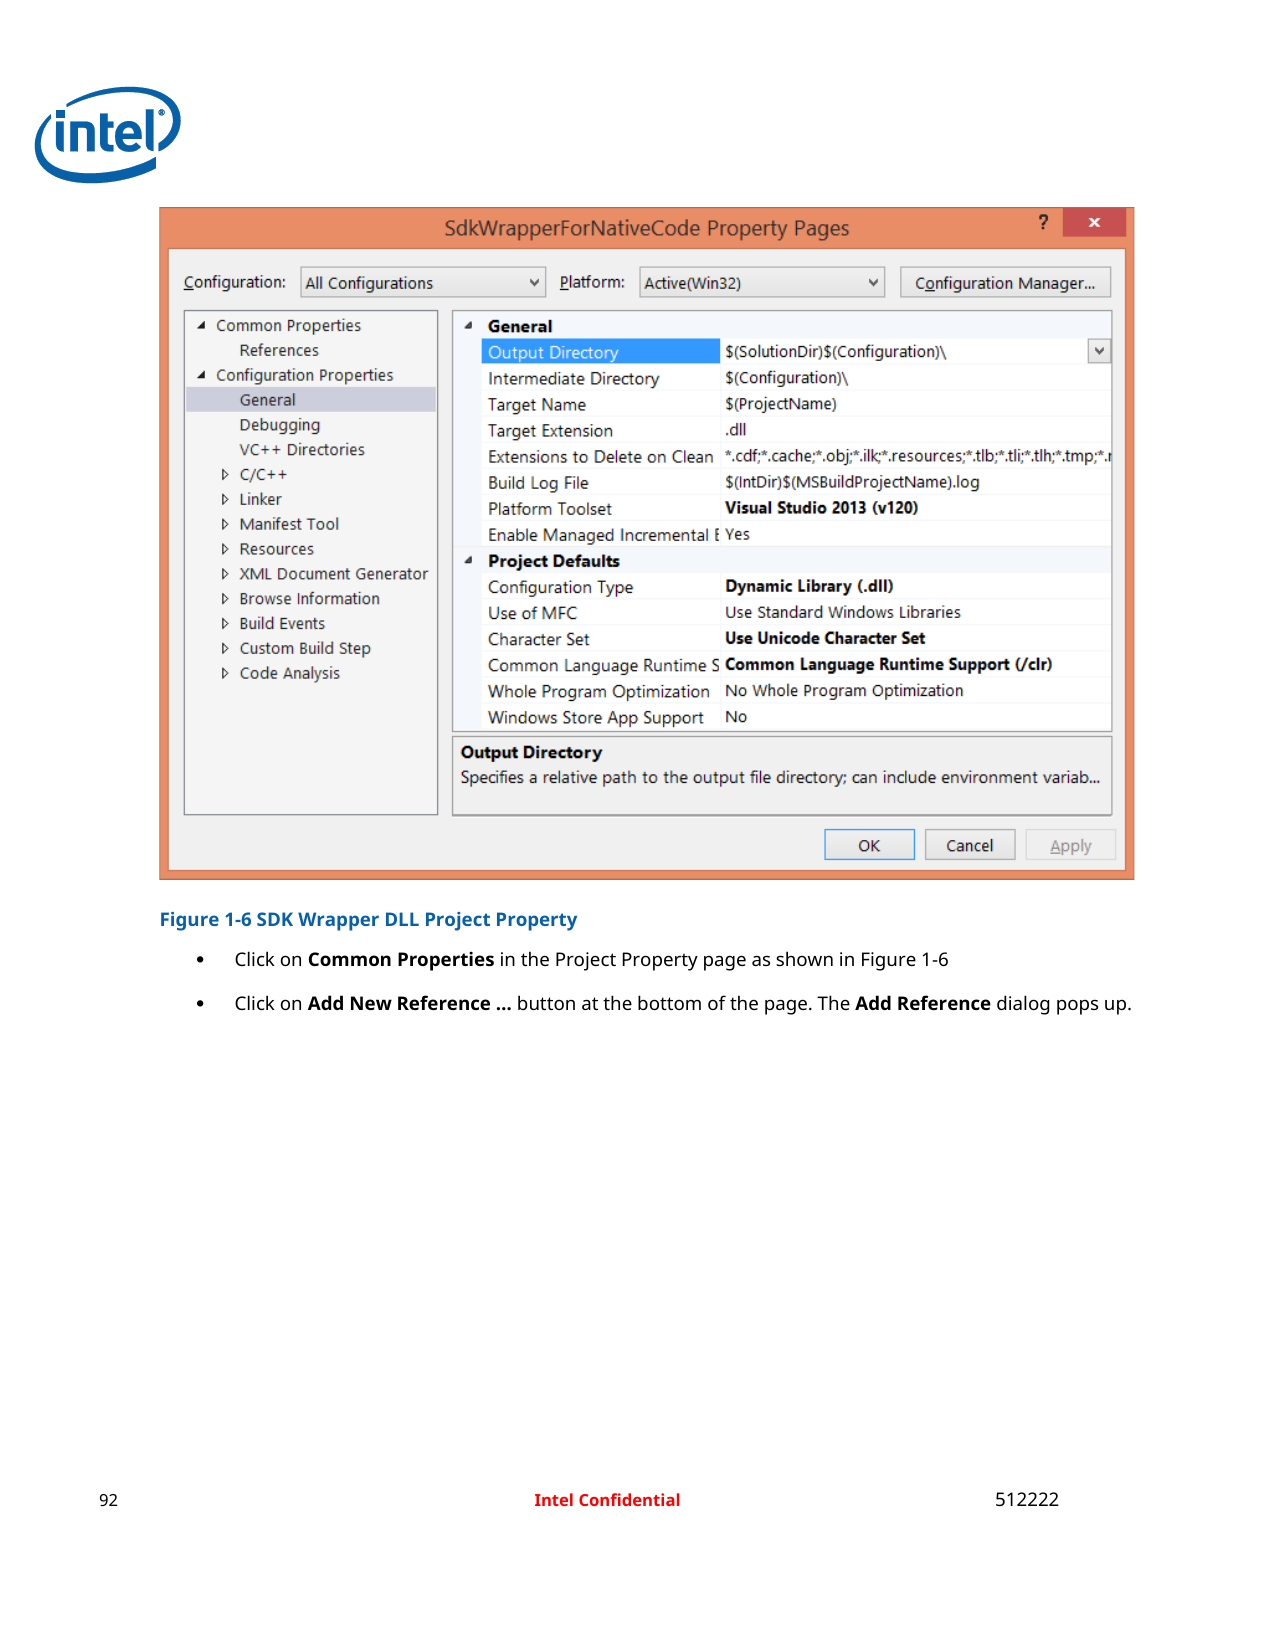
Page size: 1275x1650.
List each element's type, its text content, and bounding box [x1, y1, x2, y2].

list Click on Add New Reference … button at the bottom of the page. The Add Reference dialog pops up. [197, 990, 1134, 1015]
list Click on Common Properties in the Project Property page as shown in Figure 1-6 [197, 946, 1134, 972]
picture [159, 207, 1135, 880]
text Figure 1-6 SDK Wrapper DLL Project Property [55, 908, 1134, 931]
